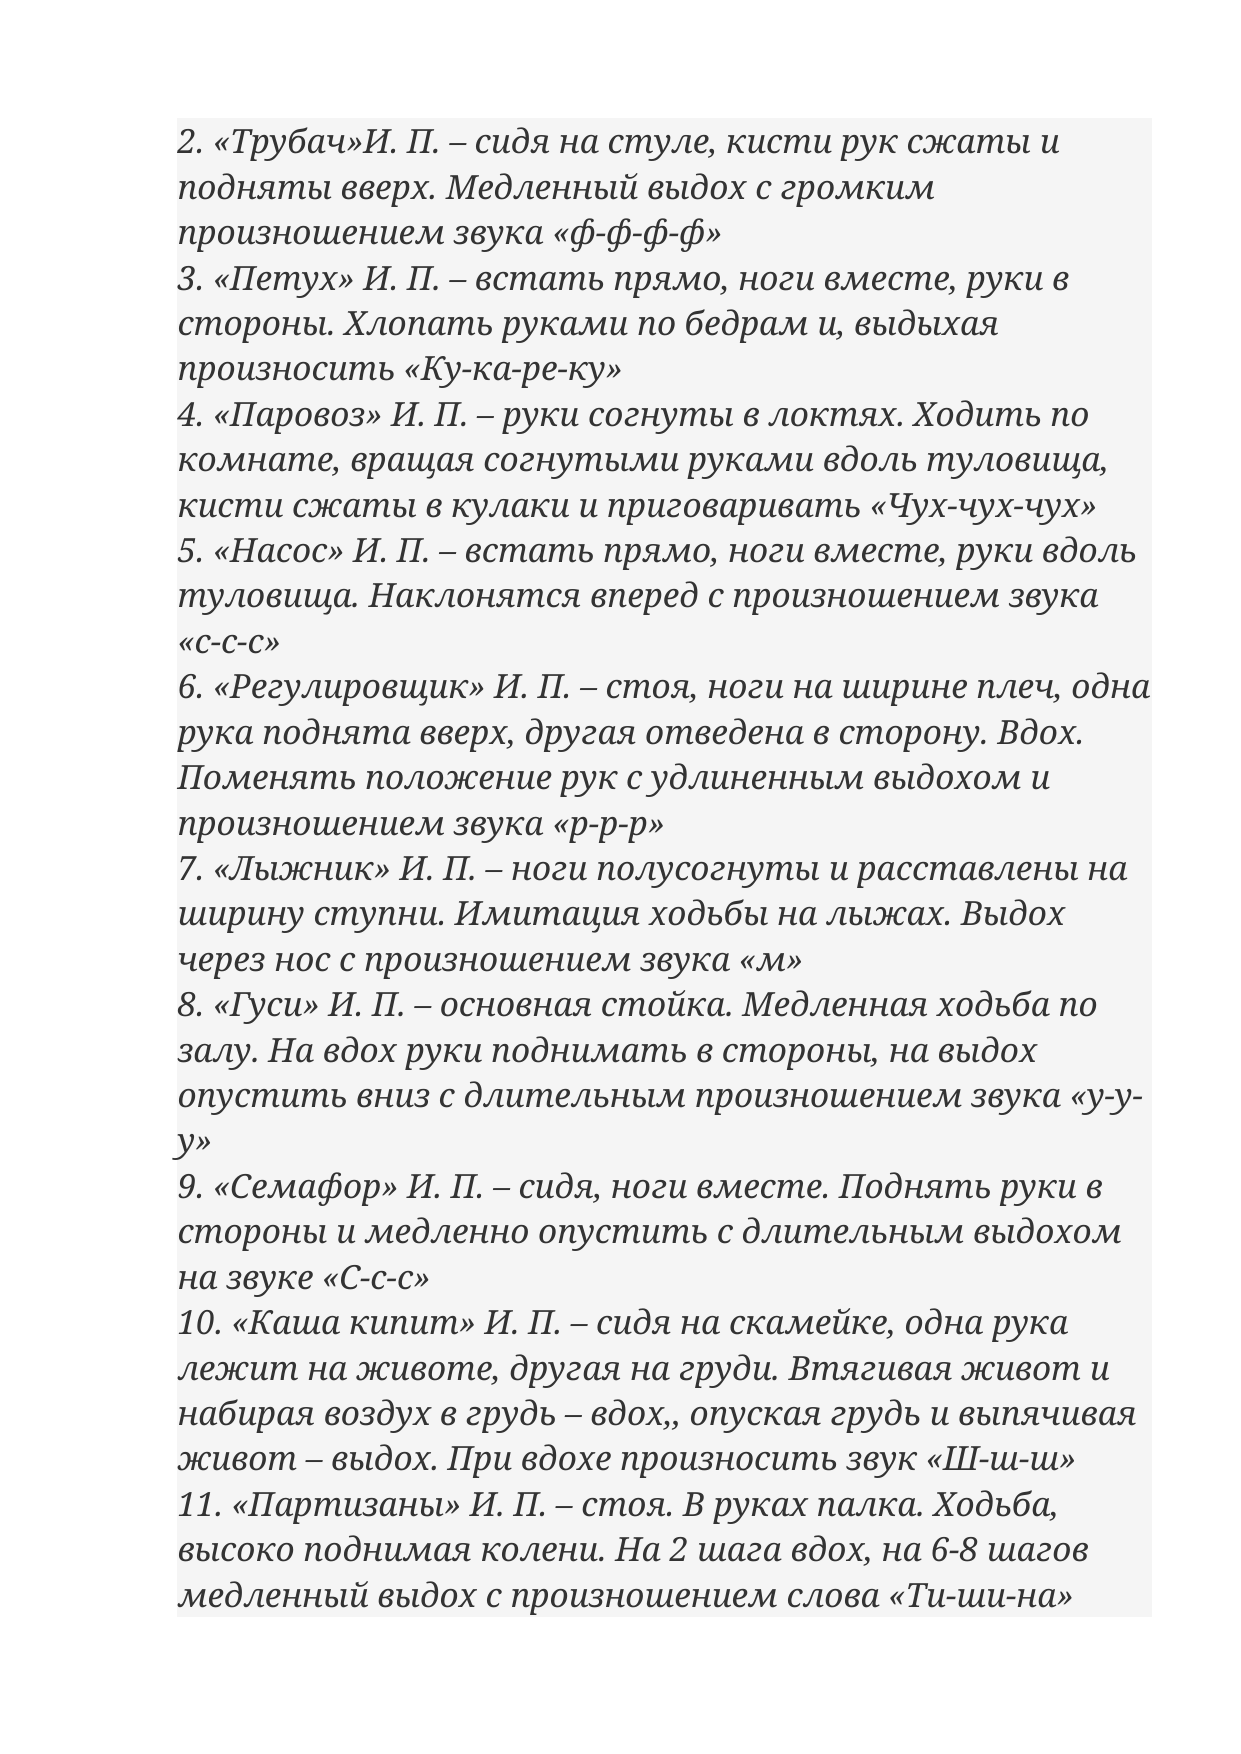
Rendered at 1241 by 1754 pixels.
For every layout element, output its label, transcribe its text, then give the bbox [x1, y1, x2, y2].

text 10. «Каша кипит» И. П. – сидя на скамейке, одна рука лежит на животе, другая на груди. Втягивая живот и набирая воздух в грудь – вдох,, опуская грудь и выпячивая живот – выдох. При вдохе произносить звук «Ш-ш-ш» [177, 1299, 1152, 1481]
text 3. «Петух» И. П. – встать прямо, ноги вместе, руки в стороны. Хлопать руками по бедрам и, выдыхая произносить «Ку-ка-ре-ку» [177, 254, 1152, 391]
text 9. «Семафор» И. П. – сидя, ноги вместе. Поднять руки в стороны и медленно опустить с длительным выдохом на звуке «С-с-с» [177, 1163, 1152, 1299]
text 11. «Партизаны» И. П. – стоя. В руках палка. Ходьба, высоко поднимая колени. На 2 шага вдох, на 6-8 шагов медленный выдох с произношением слова «Ти-ши-на» [177, 1481, 1152, 1617]
text 6. «Регулировщик» И. П. – стоя, ноги на ширине плеч, одна рука поднята вверх, другая отведена в сторону. Вдох. Поменять положение рук с удлиненным выдохом и произношением звука «р-р-р» [177, 663, 1152, 845]
text 4. «Паровоз» И. П. – руки согнуты в локтях. Ходить по комнате, вращая согнутыми руками вдоль туловища, кисти сжаты в кулаки и приговаривать «Чух-чух-чух» [177, 391, 1152, 527]
text 5. «Насос» И. П. – встать прямо, ноги вместе, руки вдоль туловища. Наклонятся вперед с произношением звука «с-с-с» [177, 527, 1152, 663]
text 7. «Лыжник» И. П. – ноги полусогнуты и расставлены на ширину ступни. Имитация ходьбы на лыжах. Выдох через нос с произношением звука «м» [177, 845, 1152, 981]
text 2. «Трубач»И. П. – сидя на стуле, кисти рук сжаты и подняты вверх. Медленный выдох с громким произношением звука «ф-ф-ф-ф» [177, 118, 1152, 254]
text 8. «Гуси» И. П. – основная стойка. Медленная ходьба по залу. На вдох руки поднимать в стороны, на выдох опустить вниз с длительным произношением звука «у-у-у» [177, 981, 1152, 1163]
